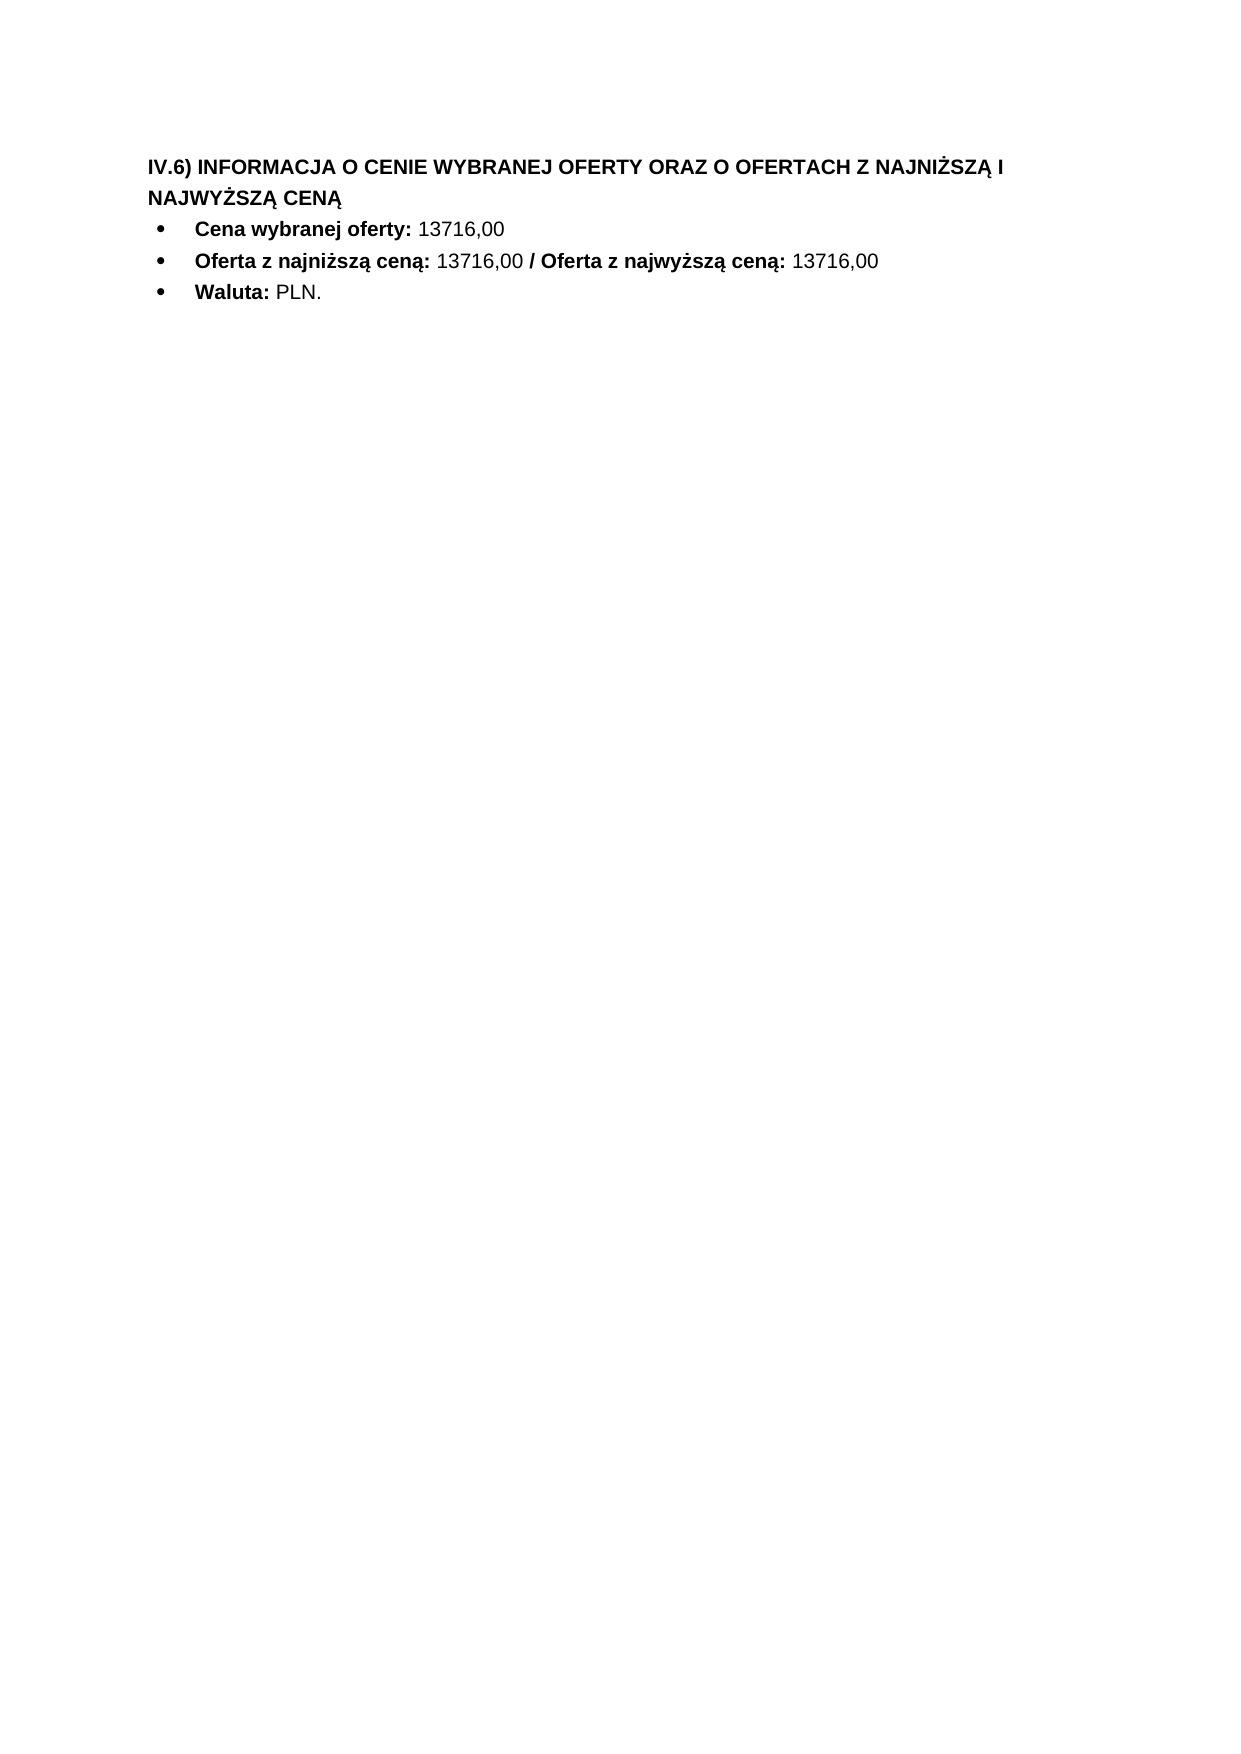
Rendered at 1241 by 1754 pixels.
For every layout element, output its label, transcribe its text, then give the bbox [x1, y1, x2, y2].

list Cena wybranej oferty: 13716,00 [157, 210, 1093, 241]
list Oferta z najniższą ceną: 13716,00 / Oferta z najwyższą ceną: 13716,00 [157, 241, 1093, 273]
list Waluta: PLN. [157, 273, 1093, 304]
text IV.6) INFORMACJA O CENIE WYBRANEJ OFERTY ORAZ O OFERTACH Z NAJNIŻSZĄ I NAJWYŻSZĄ CENĄ [148, 148, 1093, 210]
